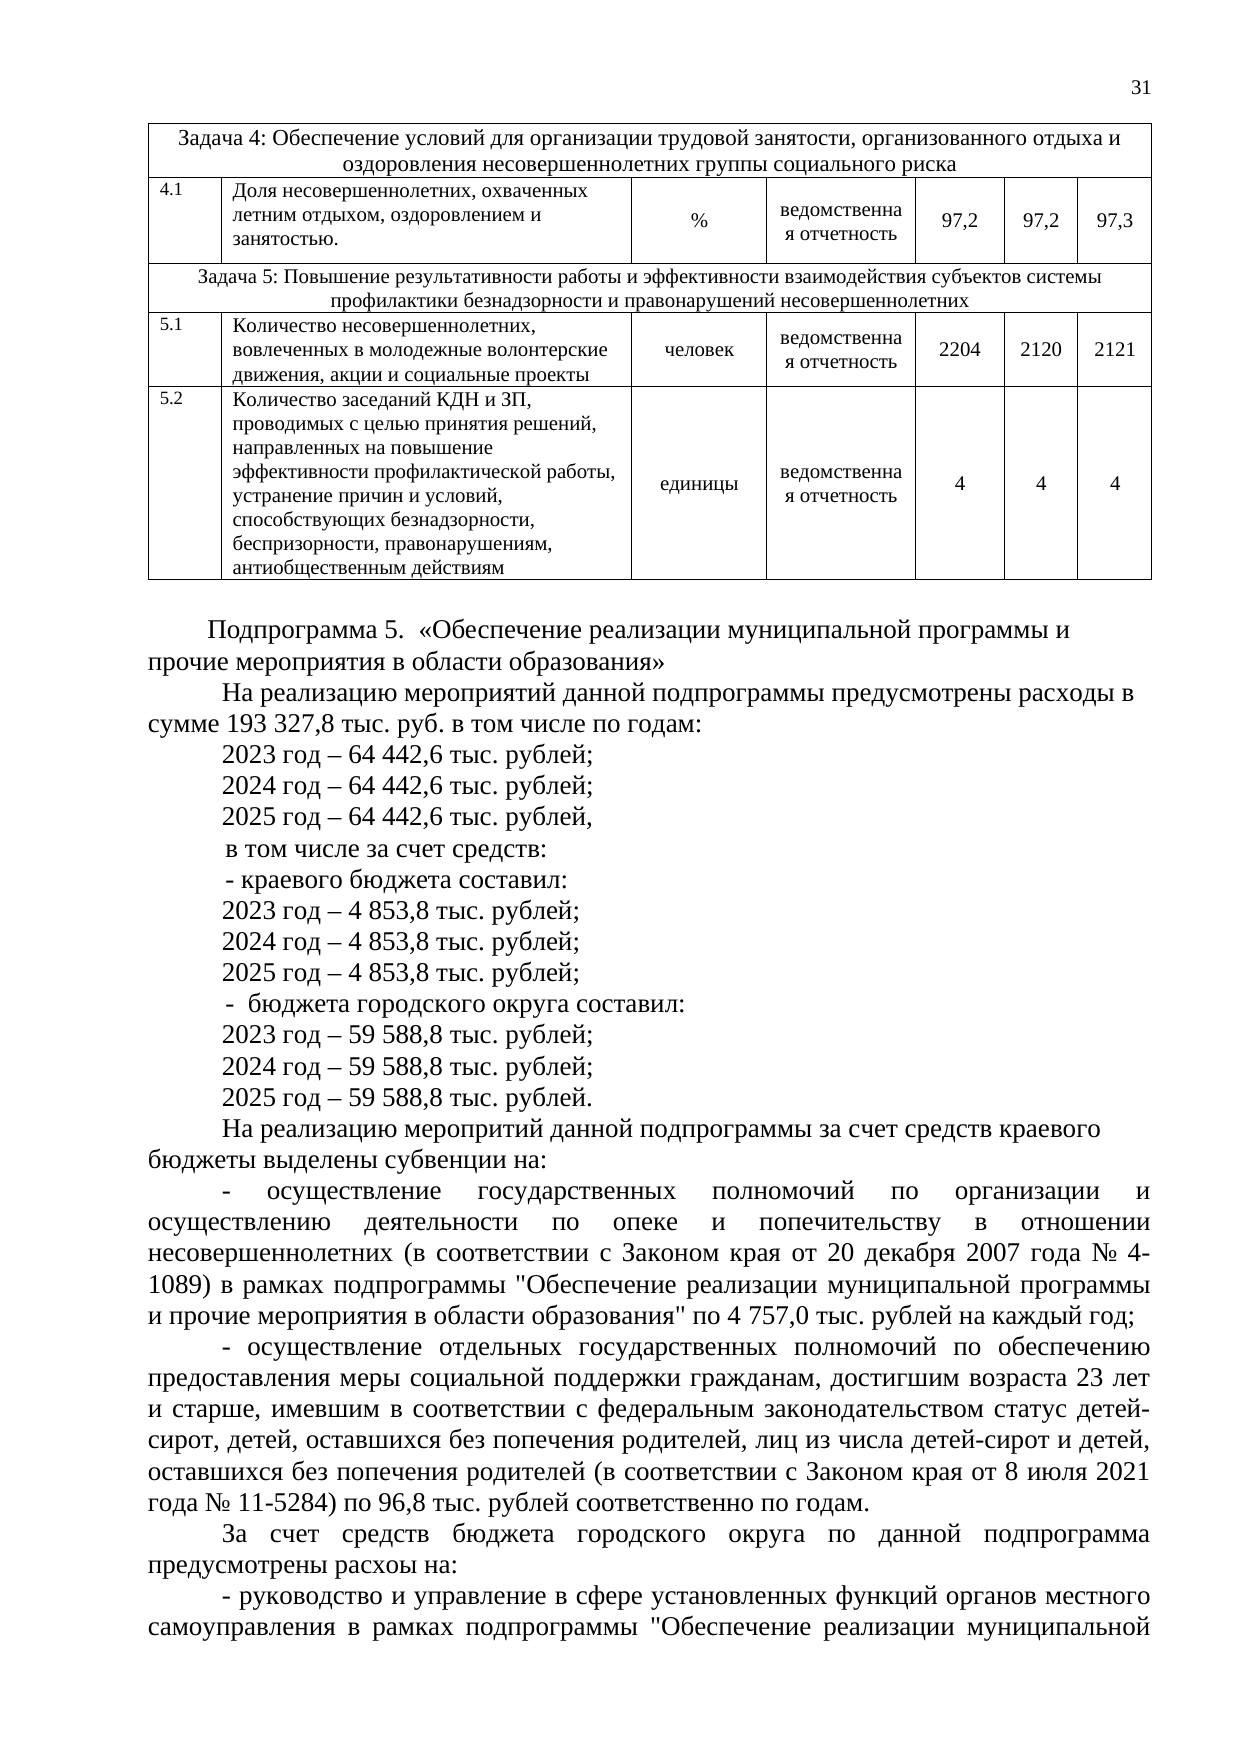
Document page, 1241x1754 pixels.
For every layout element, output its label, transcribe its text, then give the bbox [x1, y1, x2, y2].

table_cell 4 [1005, 387, 1077, 579]
text На реализацию меропритий данной подпрограммы за счет средств краевого бюджеты выделены субвенции на: [148, 1112, 1152, 1174]
table_cell 97,2 [1005, 178, 1077, 263]
table_cell 4 [1078, 387, 1151, 579]
text 2025 год – 59 588,8 тыс. рублей. [148, 1081, 1152, 1112]
text - осуществление отдельных государственных полномочий по обеспечению предоставления меры социальной поддержки гражданам, достигшим возраста 23 лет и старше, имевшим в соответствии с федеральным законодательством статус детей-сирот, детей, оставшихся без попечения родителей, лиц из числа детей-сирот и детей, оставшихся без попечения родителей (в соответствии с Законом края от 8 июля 2021 года № 11-5284) по 96,8 тыс. рублей соответственно по годам. [148, 1330, 1152, 1517]
text 2024 год – 64 442,6 тыс. рублей; [148, 769, 1152, 801]
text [148, 1579, 1152, 1641]
table_cell 5.1 [149, 313, 221, 386]
text 2024 год – 59 588,8 тыс. рублей; [148, 1050, 1152, 1081]
table_cell единицы [632, 387, 766, 579]
text 2023 год – 59 588,8 тыс. рублей; [148, 1018, 1152, 1050]
table_cell Задача 5: Повышение результативности работы и эффективности взаимодействия субъектов системы профилактики безнадзорности и правонарушений несовершеннолетних [149, 264, 1151, 312]
table_cell 2120 [1005, 313, 1077, 386]
table_cell Количество заседаний КДН и ЗП, проводимых с целью принятия решений, направленных на повышение эффективности профилактической работы, устранение причин и условий, способствующих безнадзорности, беспризорности, правонарушениям, антиобщественным действиям [222, 387, 631, 579]
table_cell 5.2 [149, 387, 221, 579]
table_cell человек [632, 313, 766, 386]
table_cell Количество несовершеннолетних, вовлеченных в молодежные волонтерские движения, акции и социальные проекты [222, 313, 631, 386]
text - краевого бюджета составил: [148, 863, 1152, 894]
table_cell 97,2 [916, 178, 1004, 263]
text На реализацию мероприятий данной подпрограммы предусмотрены расходы в сумме 193 327,8 тыс. руб. в том числе по годам: [148, 676, 1152, 738]
text - осуществление государственных полномочий по организации и осуществлению деятельности по опеке и попечительству в отношении несовершеннолетних (в соответствии с Законом края от 20 декабря 2007 года № 4-1089) в рамках подпрограммы "Обеспечение реализации муниципальной программы и прочие мероприятия в области образования" по 4 757,0 тыс. рублей на каждый год; [148, 1174, 1152, 1330]
table_cell Задача 4: Обеспечение условий для организации трудовой занятости, организованного отдыха и оздоровления несовершеннолетних группы социального риска [149, 124, 1151, 177]
table_cell 2121 [1078, 313, 1151, 386]
text 2025 год – 4 853,8 тыс. рублей; [148, 956, 1152, 987]
table_cell 97,3 [1078, 178, 1151, 263]
table_cell 4.1 [149, 178, 221, 263]
table_cell 2204 [916, 313, 1004, 386]
text 2023 год – 64 442,6 тыс. рублей; [148, 738, 1152, 769]
table_cell % [632, 178, 766, 263]
table_cell ведомственная отчетность [767, 178, 915, 263]
text 2024 год – 4 853,8 тыс. рублей; [148, 925, 1152, 956]
text За счет средств бюджета городского округа по данной подпрограмма предусмотрены расхоы на: [148, 1517, 1152, 1579]
text - бюджета городского округа составил: [148, 987, 1152, 1018]
text в том числе за счет средств: [148, 832, 1152, 863]
table_cell 4 [916, 387, 1004, 579]
table_cell ведомственная отчетность [767, 387, 915, 579]
text Подпрограмма 5. «Обеспечение реализации муниципальной программы и прочие мероприятия в области образования» [148, 614, 1152, 676]
table_cell ведомственная отчетность [767, 313, 915, 386]
table_cell Доля несовершеннолетних, охваченных летним отдыхом, оздоровлением и занятостью. [222, 178, 631, 263]
text 2025 год – 64 442,6 тыс. рублей, [148, 801, 1152, 832]
text 2023 год – 4 853,8 тыс. рублей; [148, 894, 1152, 925]
